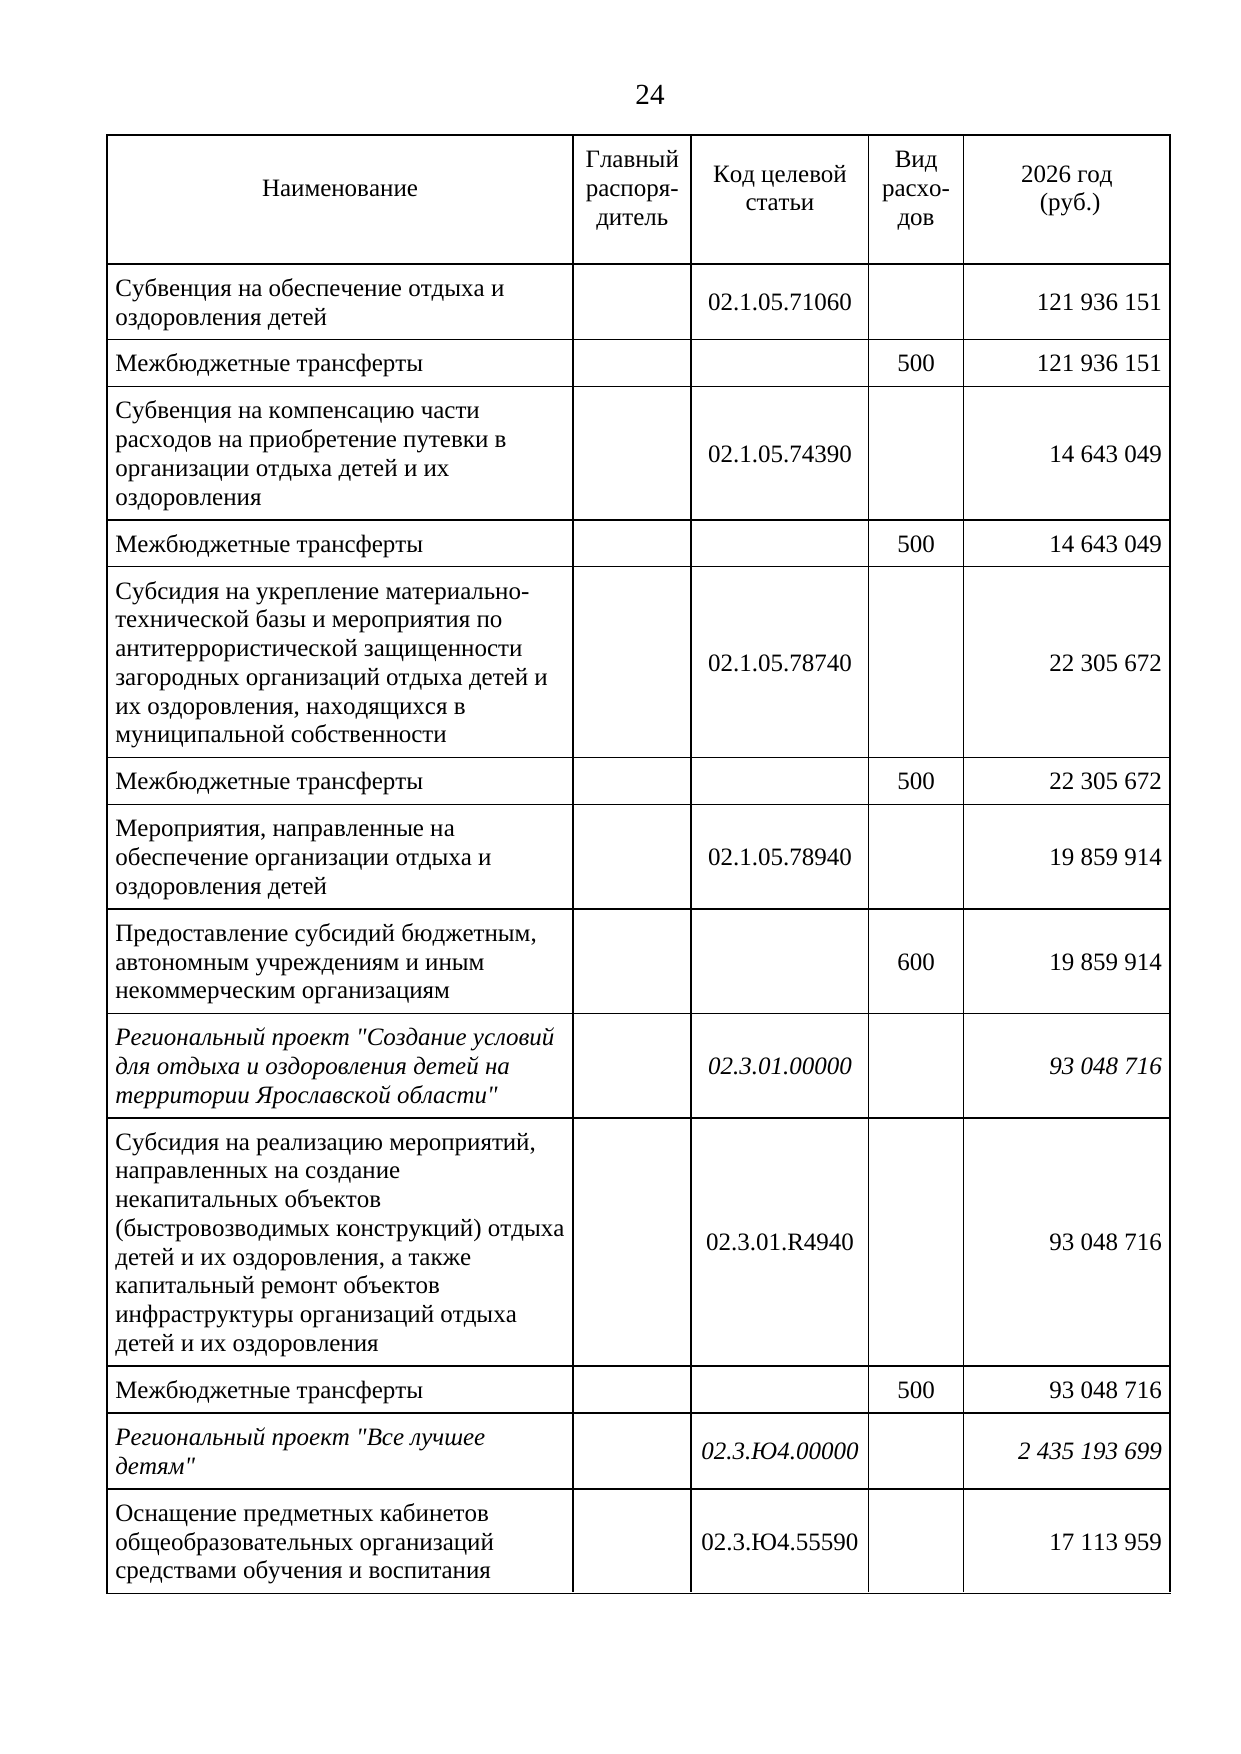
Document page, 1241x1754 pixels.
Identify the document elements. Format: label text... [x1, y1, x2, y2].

table_cell 600 [869, 910, 963, 1012]
table_cell 02.3.01.00000 [692, 1014, 868, 1117]
table_cell [692, 1367, 868, 1412]
table_cell Субвенция на компенсацию части расходов на приобретение путевки в организации отдыха детей и их оздоровления [108, 387, 572, 519]
table_cell 93 048 716 [964, 1014, 1169, 1117]
table_cell 02.1.05.78940 [692, 805, 868, 908]
table_header Наименование [108, 136, 572, 263]
table_cell [574, 910, 690, 1012]
table_cell [574, 1490, 690, 1592]
table_cell [869, 1490, 963, 1592]
table_cell [574, 758, 690, 803]
table_cell 121 936 151 [964, 265, 1169, 339]
table_cell [692, 910, 868, 1012]
table_cell [869, 1414, 963, 1488]
table_header Код целевой статьи [692, 136, 868, 263]
table_cell [574, 387, 690, 519]
table_cell [692, 521, 868, 566]
table_cell [869, 1119, 963, 1365]
table_cell [574, 1119, 690, 1365]
table_cell [692, 340, 868, 386]
table_cell Субвенция на обеспечение отдыха и оздоровления детей [108, 265, 572, 339]
table_cell 17 113 959 [964, 1490, 1169, 1592]
table_cell [574, 1014, 690, 1117]
table_cell [574, 265, 690, 339]
table_cell [574, 521, 690, 566]
table_cell 500 [869, 340, 963, 386]
table_cell [692, 758, 868, 803]
table_cell 93 048 716 [964, 1119, 1169, 1365]
table_cell 02.3.Ю4.55590 [692, 1490, 868, 1592]
table_cell 02.3.Ю4.00000 [692, 1414, 868, 1488]
table_cell 02.1.05.78740 [692, 567, 868, 757]
table_cell [869, 567, 963, 757]
table_cell 02.3.01.R4940 [692, 1119, 868, 1365]
table_cell 14 643 049 [964, 387, 1169, 519]
table_header Вид расхо- дов [869, 136, 963, 263]
table_cell 22 305 672 [964, 758, 1169, 803]
table_cell Межбюджетные трансферты [108, 1367, 572, 1412]
table_cell [869, 265, 963, 339]
table_cell 121 936 151 [964, 340, 1169, 386]
table_cell 14 643 049 [964, 521, 1169, 566]
table_cell Региональный проект "Создание условий для отдыха и оздоровления детей на территории Ярославской области" [108, 1014, 572, 1117]
table_cell 19 859 914 [964, 910, 1169, 1012]
table_cell 2 435 193 699 [964, 1414, 1169, 1488]
table_cell [574, 567, 690, 757]
table_cell [869, 387, 963, 519]
table_cell [869, 805, 963, 908]
table_cell Субсидия на реализацию мероприятий, направленных на создание некапитальных объектов (быстровозводимых конструкций) отдыха детей и их оздоровления, а также капитальный ремонт объектов инфраструктуры организаций отдыха детей и их оздоровления [108, 1119, 572, 1365]
table_cell 02.1.05.74390 [692, 387, 868, 519]
table_cell 02.1.05.71060 [692, 265, 868, 339]
table_cell [574, 1414, 690, 1488]
table_cell [574, 805, 690, 908]
table_cell Мероприятия, направленные на обеспечение организации отдыха и оздоровления детей [108, 805, 572, 908]
table_cell Межбюджетные трансферты [108, 758, 572, 803]
table_cell 93 048 716 [964, 1367, 1169, 1412]
table_cell 500 [869, 1367, 963, 1412]
table_cell [574, 1367, 690, 1412]
table_cell 500 [869, 758, 963, 803]
table_header Главный распоря-дитель [574, 136, 690, 263]
table_cell 500 [869, 521, 963, 566]
table_cell Субсидия на укрепление материально-технической базы и мероприятия по антитеррористической защищенности загородных организаций отдыха детей и их оздоровления, находящихся в муниципальной собственности [108, 567, 572, 757]
table_cell Оснащение предметных кабинетов общеобразовательных организаций средствами обучения и воспитания [108, 1490, 572, 1592]
table_cell 19 859 914 [964, 805, 1169, 908]
table_cell [869, 1014, 963, 1117]
table_cell Предоставление субсидий бюджетным, автономным учреждениям и иным некоммерческим организациям [108, 910, 572, 1012]
table_cell Межбюджетные трансферты [108, 340, 572, 386]
table_cell Межбюджетные трансферты [108, 521, 572, 566]
table_cell 22 305 672 [964, 567, 1169, 757]
table_cell [574, 340, 690, 386]
table_header 2026 год (руб.) [964, 136, 1169, 263]
table_cell Региональный проект "Все лучшее детям" [108, 1414, 572, 1488]
